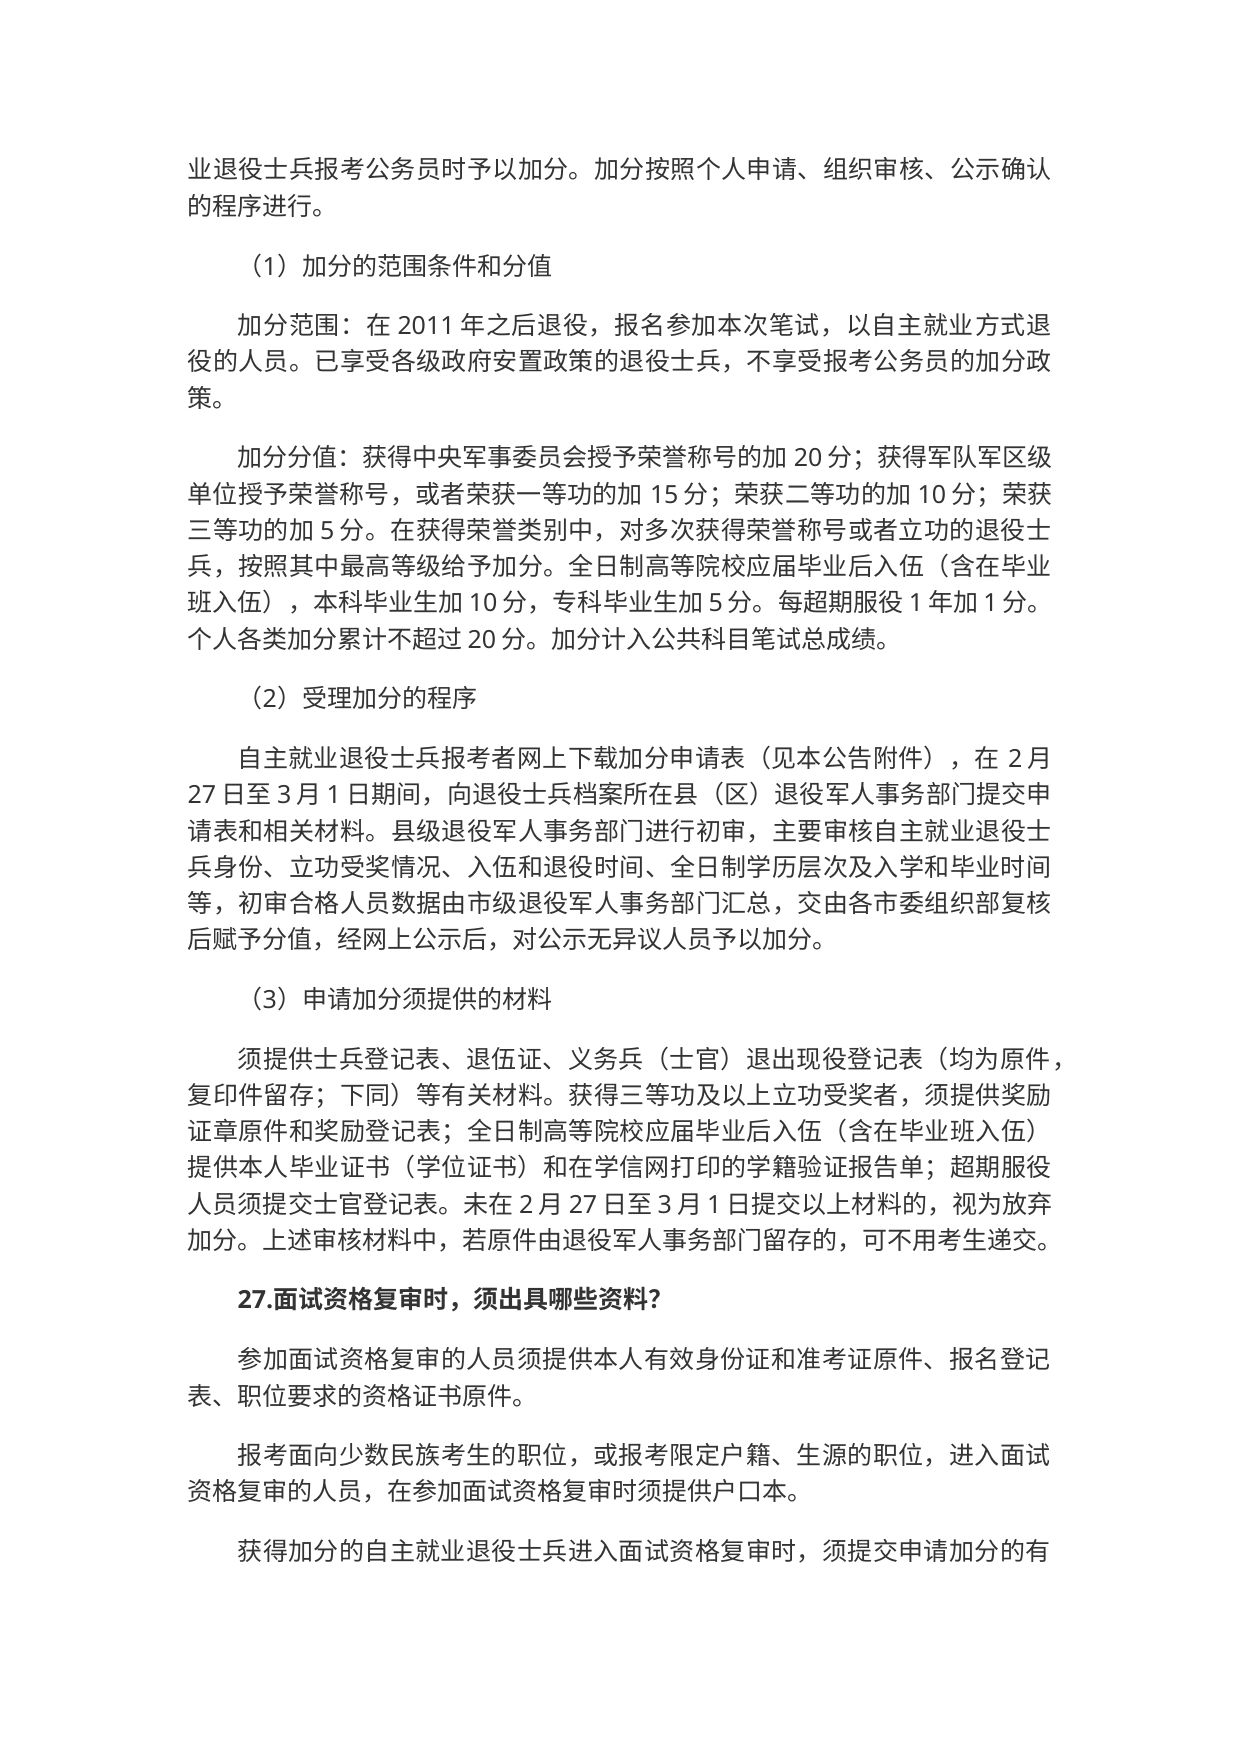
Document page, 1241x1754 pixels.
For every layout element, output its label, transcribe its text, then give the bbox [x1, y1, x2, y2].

text （1）加分的范围条件和分值 [187, 246, 1053, 282]
text 参加面试资格复审的人员须提供本人有效身份证和准考证原件、报名登记表、职位要求的资格证书原件。 [187, 1340, 1053, 1412]
text 加分分值：获得中央军事委员会授予荣誉称号的加20分；获得军队军区级单位授予荣誉称号，或者荣获一等功的加15分；荣获二等功的加10分；荣获三等功的加5分。在获得荣誉类别中，对多次获得荣誉称号或者立功的退役士兵，按照其中最高等级给予加分。全日制高等院校应届毕业后入伍（含在毕业班入伍），本科毕业生加10分，专科毕业生加5分。每超期服役1年加1分。个人各类加分累计不超过20分。加分计入公共科目笔试总成绩。 [187, 438, 1053, 655]
text 自主就业退役士兵报考者网上下载加分申请表（见本公告附件），在2月27日至3月1日期间，向退役士兵档案所在县（区）退役军人事务部门提交申请表和相关材料。县级退役军人事务部门进行初审，主要审核自主就业退役士兵身份、立功受奖情况、入伍和退役时间、全日制学历层次及入学和毕业时间等，初审合格人员数据由市级退役军人事务部门汇总，交由各市委组织部复核后赋予分值，经网上公示后，对公示无异议人员予以加分。 [187, 738, 1053, 956]
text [187, 150, 1053, 222]
text 须提供士兵登记表、退伍证、义务兵（士官）退出现役登记表（均为原件，复印件留存；下同）等有关材料。获得三等功及以上立功受奖者，须提供奖励证章原件和奖励登记表；全日制高等院校应届毕业后入伍（含在毕业班入伍）提供本人毕业证书（学位证书）和在学信网打印的学籍验证报告单；超期服役人员须提交士官登记表。未在2月27日至3月1日提交以上材料的，视为放弃加分。上述审核材料中，若原件由退役军人事务部门留存的，可不用考生递交。 [187, 1039, 1053, 1257]
text 27.面试资格复审时，须出具哪些资料？ [187, 1280, 1053, 1316]
text 报考面向少数民族考生的职位，或报考限定户籍、生源的职位，进入面试资格复审的人员，在参加面试资格复审时须提供户口本。 [187, 1436, 1053, 1508]
text 加分范围：在2011年之后退役，报名参加本次笔试，以自主就业方式退役的人员。已享受各级政府安置政策的退役士兵，不享受报考公务员的加分政策。 [187, 306, 1053, 414]
text （3）申请加分须提供的材料 [187, 979, 1053, 1016]
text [187, 1532, 1053, 1568]
text （2）受理加分的程序 [187, 679, 1053, 715]
